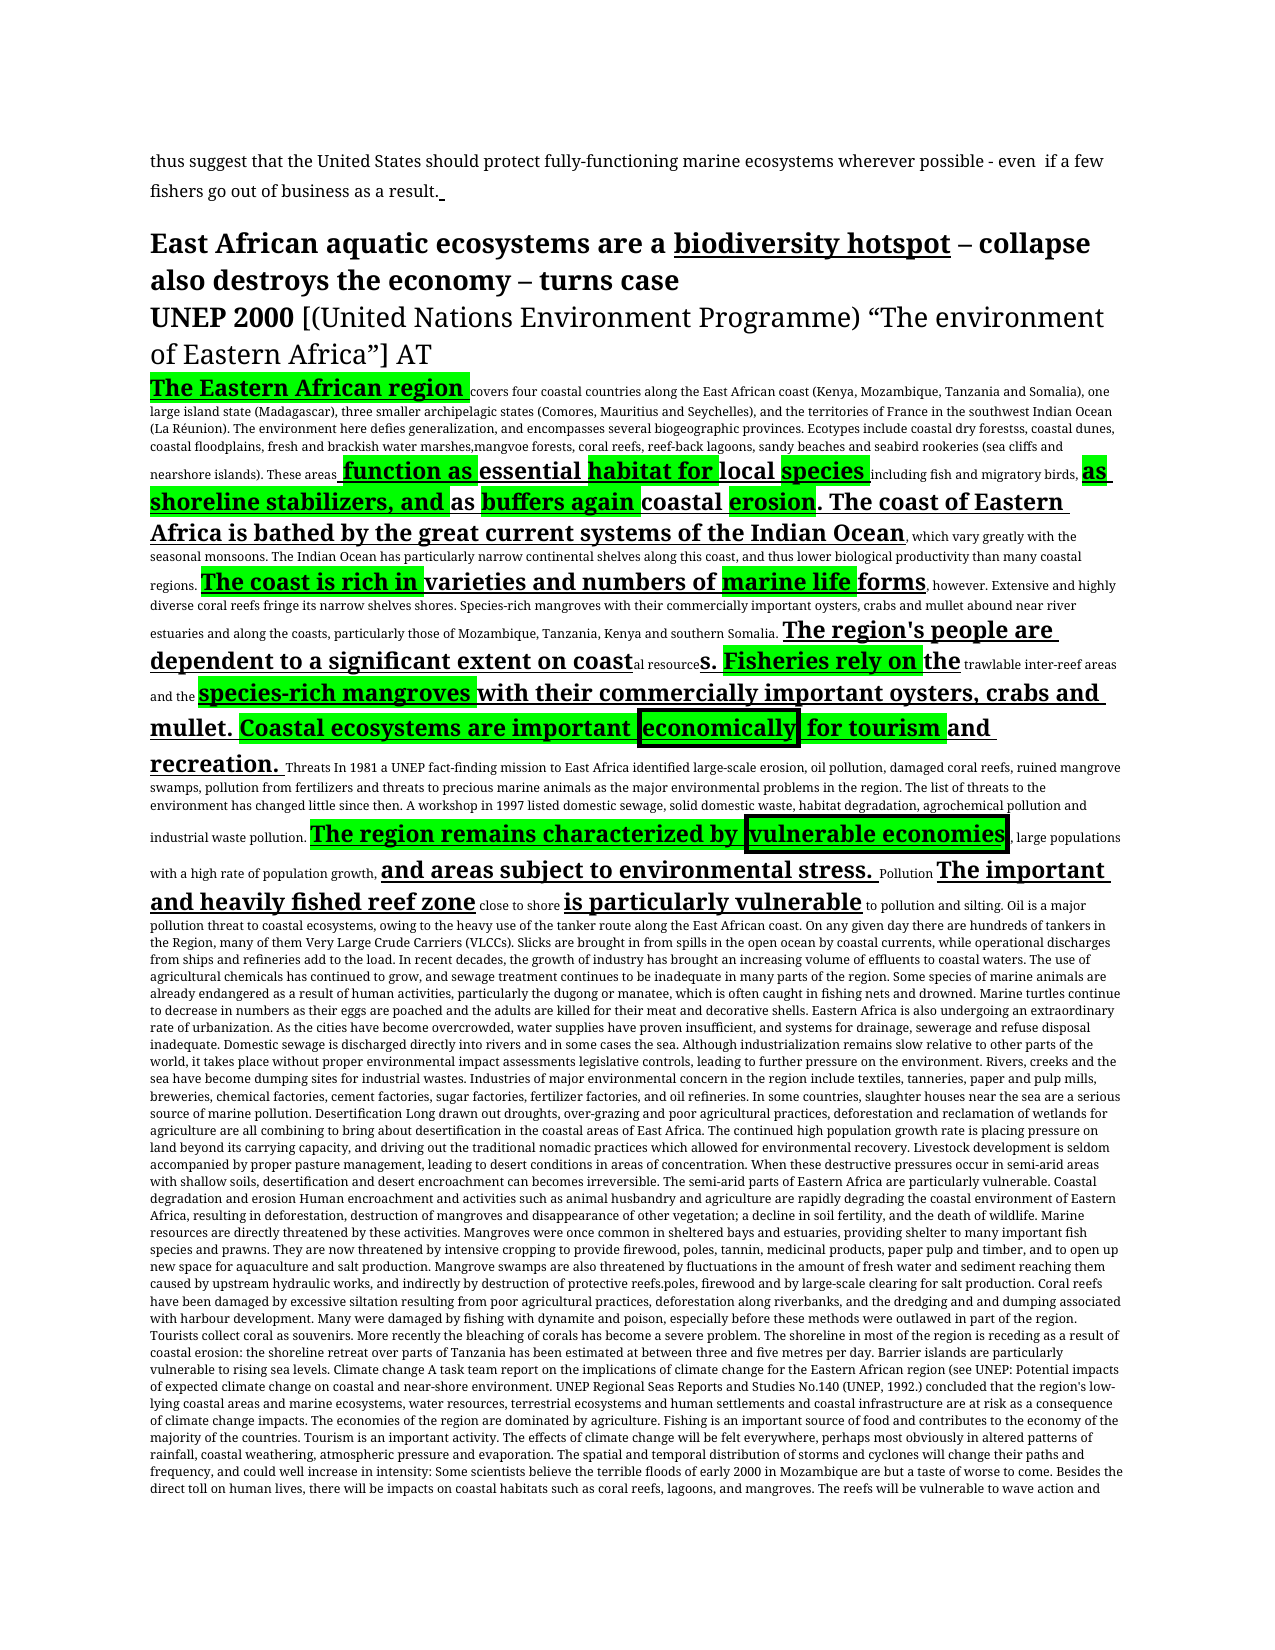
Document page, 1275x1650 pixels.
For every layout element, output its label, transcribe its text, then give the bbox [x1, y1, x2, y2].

text UNEP 2000 [(United Nations Environment Programme) “The environment of Eastern Africa”] AT [150, 298, 1125, 372]
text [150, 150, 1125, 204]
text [150, 372, 1125, 1498]
subtitle East African aquatic ecosystems are a biodiversity hotspot – collapse also destroys the economy – turns case [150, 225, 1125, 298]
